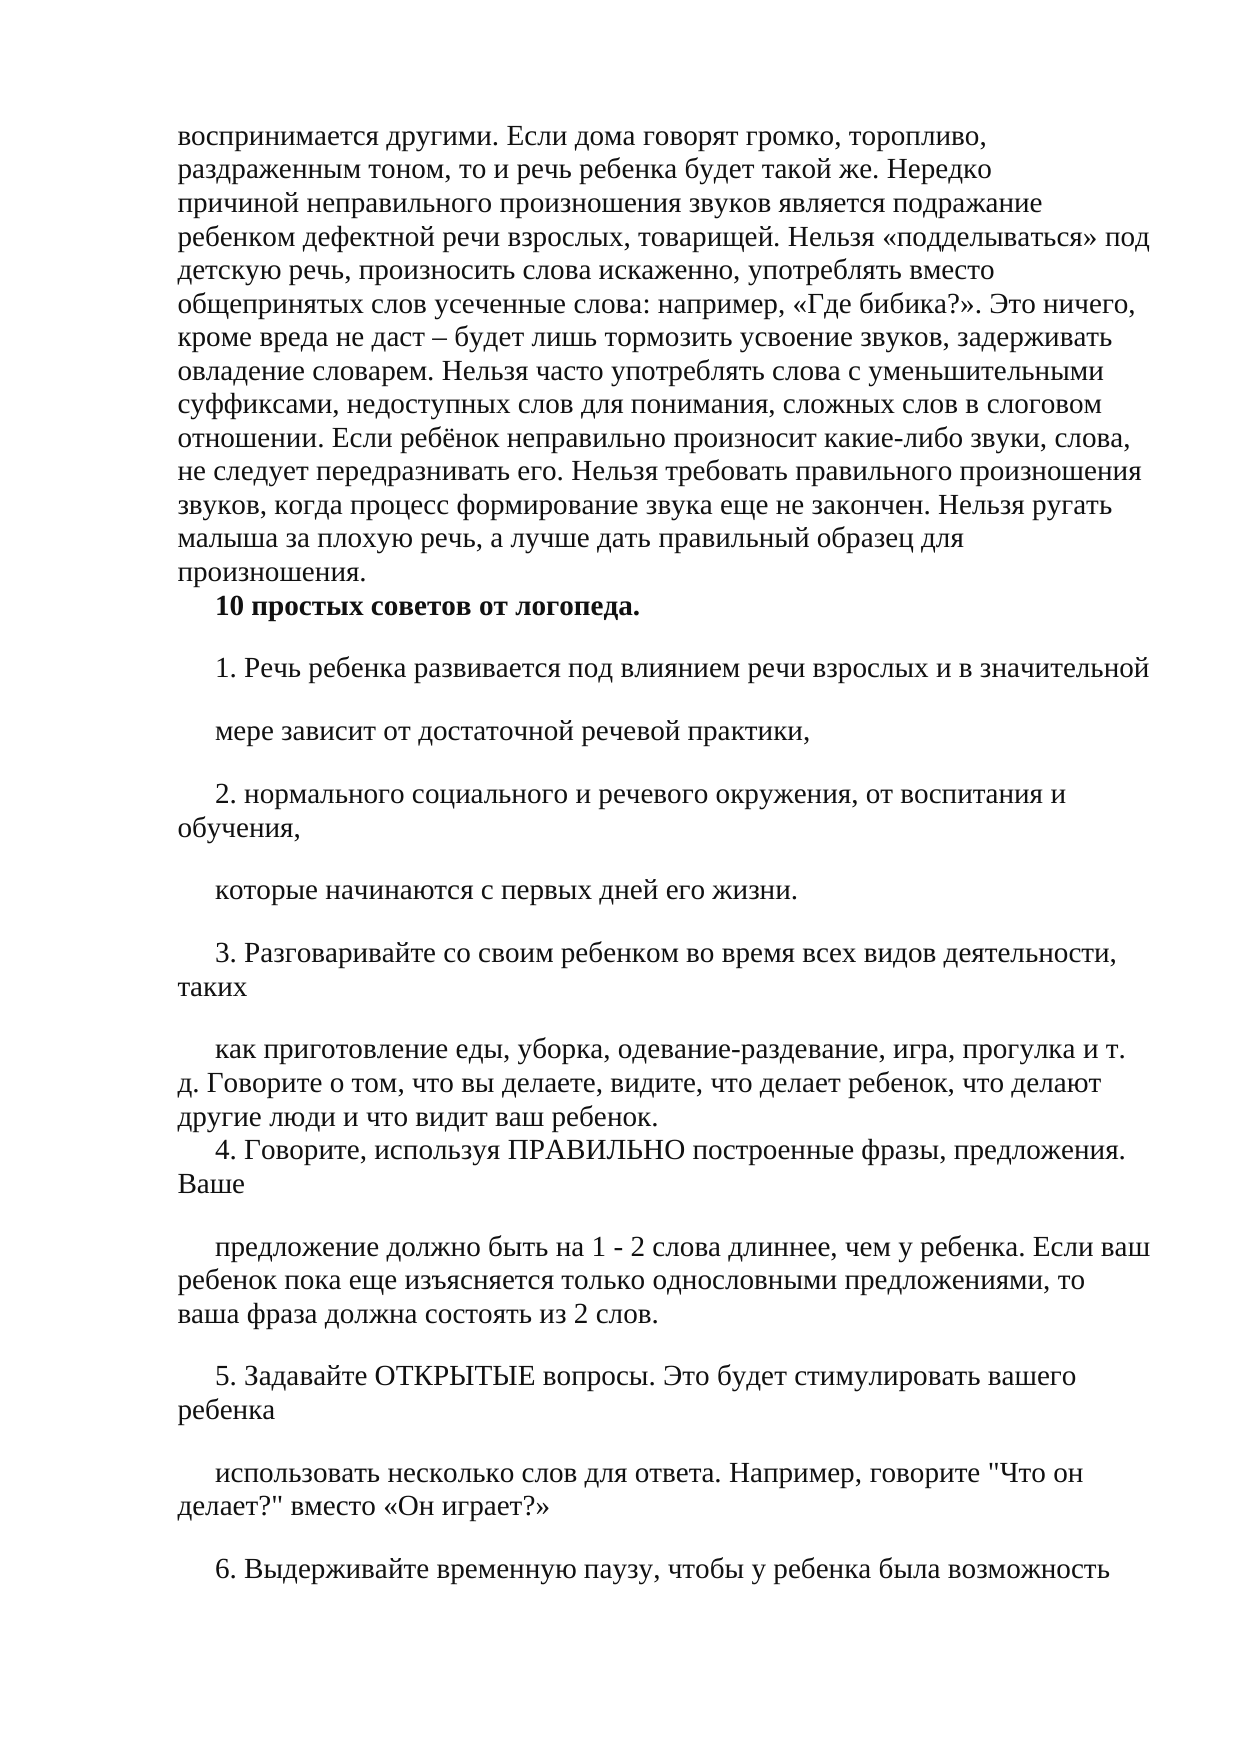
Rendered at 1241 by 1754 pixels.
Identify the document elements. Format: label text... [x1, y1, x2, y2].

text 10 простых советов от логопеда. [177, 588, 1152, 621]
text мере зависит от достаточной речевой практики, [177, 713, 1152, 747]
text 1. Речь ребенка развивается под влиянием речи взрослых и в значительной [177, 651, 1152, 684]
text 4. Говорите, используя ПРАВИЛЬНО построенные фразы, предложения. Ваше [177, 1132, 1152, 1199]
text предложение должно быть на 1 - 2 слова длиннее, чем у ребенка. Если ваш ребенок пока еще изъясняется только однословными предложениями, то ваша фраза должна состоять из 2 слов. [177, 1229, 1152, 1329]
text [177, 118, 1152, 588]
text 3. Разговаривайте со своим ребенком во время всех видов деятельности, таких [177, 935, 1152, 1002]
text использовать несколько слов для ответа. Например, говорите "Что он делает?" вместо «Он играет?» [177, 1455, 1152, 1522]
text 6. Выдерживайте временную паузу, чтобы у ребенка была возможность [177, 1551, 1152, 1585]
text как приготовление еды, уборка, одевание-раздевание, игра, прогулка и т. д. Говорите о том, что вы делаете, видите, что делает ребенок, что делают другие люди и что видит ваш ребенок. [177, 1032, 1152, 1132]
text которые начинаются с первых дней его жизни. [177, 872, 1152, 906]
text 5. Задавайте ОТКРЫТЫЕ вопросы. Это будет стимулировать вашего ребенка [177, 1358, 1152, 1426]
text 2. нормального социального и речевого окружения, от воспитания и обучения, [177, 776, 1152, 843]
